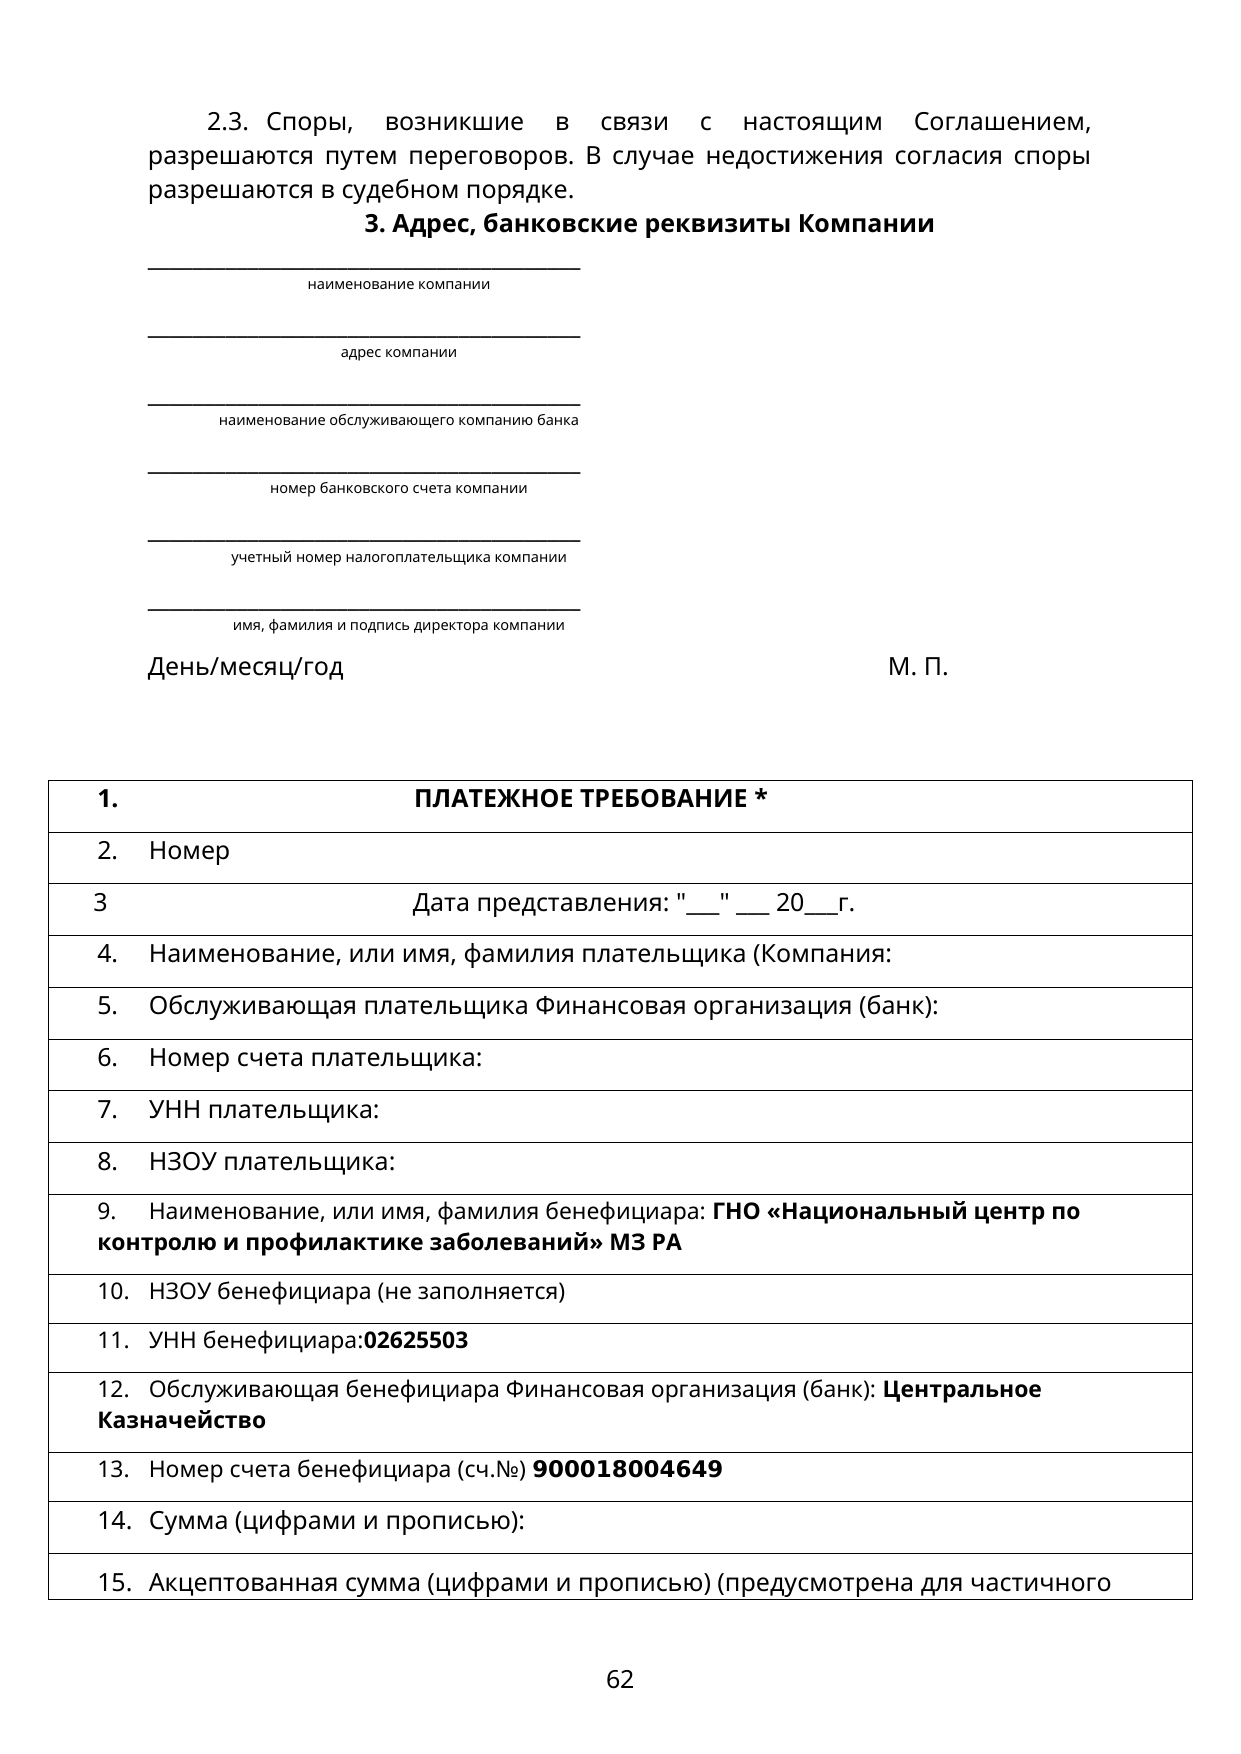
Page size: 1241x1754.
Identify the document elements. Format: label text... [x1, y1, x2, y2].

text _______________________________________ [148, 580, 1092, 614]
table_cell 2. Номер [49, 833, 1192, 883]
text _______________________________________ [148, 444, 1092, 478]
table_cell 7. УНН плательщика: [49, 1091, 1192, 1142]
text учетный номер налогоплательщика компании [148, 546, 650, 580]
table_cell 6. Номер счета плательщика: [49, 1040, 1192, 1090]
table_cell 11. УНН бенефициара:02625503 [49, 1324, 1192, 1372]
table_cell 12. Обслуживающая бенефициара Финансовая организация (банк): Центральное Казначейство [49, 1373, 1192, 1452]
table_cell 9. Наименование, или имя, фамилия бенефициара: ГНО «Национальный центр по контролю и профилактике заболеваний» МЗ РА [49, 1195, 1192, 1274]
table_cell 3 Дата представления: "___" ___ 20___г. [49, 884, 1192, 935]
text 3. Адрес, банковские реквизиты Компании [148, 206, 1092, 240]
text наименование компании [148, 274, 650, 308]
table_cell 4. Наименование, или имя, фамилия плательщика (Компания: [49, 936, 1192, 987]
text _______________________________________ [148, 240, 1092, 274]
text День/месяц/год М. П. [148, 648, 1092, 682]
text имя, фамилия и подпись директора компании [148, 614, 650, 648]
table_cell 5. Обслуживающая плательщика Финансовая организация (банк): [49, 988, 1192, 1039]
text наименование обслуживающего компанию банка [148, 410, 650, 444]
table_cell 14. Сумма (цифрами и прописью): [49, 1502, 1192, 1553]
table_header 1. ПЛАТЕЖНОЕ ТРЕБОВАНИЕ * [49, 781, 1192, 832]
text номер банковского счета компании [148, 478, 650, 512]
table_cell 13. Номер счета бенефициара (сч.№) 900018004649 [49, 1453, 1192, 1501]
text _______________________________________ [148, 512, 1092, 546]
text адрес компании [148, 342, 650, 376]
text _______________________________________ [148, 376, 1092, 410]
text _______________________________________ [148, 308, 1092, 342]
table_cell 10. НЗОУ бенефициара (не заполняется) [49, 1275, 1192, 1323]
table_cell 8. НЗОУ плательщика: [49, 1143, 1192, 1194]
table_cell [49, 1554, 1192, 1599]
text 2.3. Споры, возникшие в связи с настоящим Соглашением, разрешаются путем переговоров. В случае недостижения согласия споры разрешаются в судебном порядке. [148, 103, 1092, 206]
